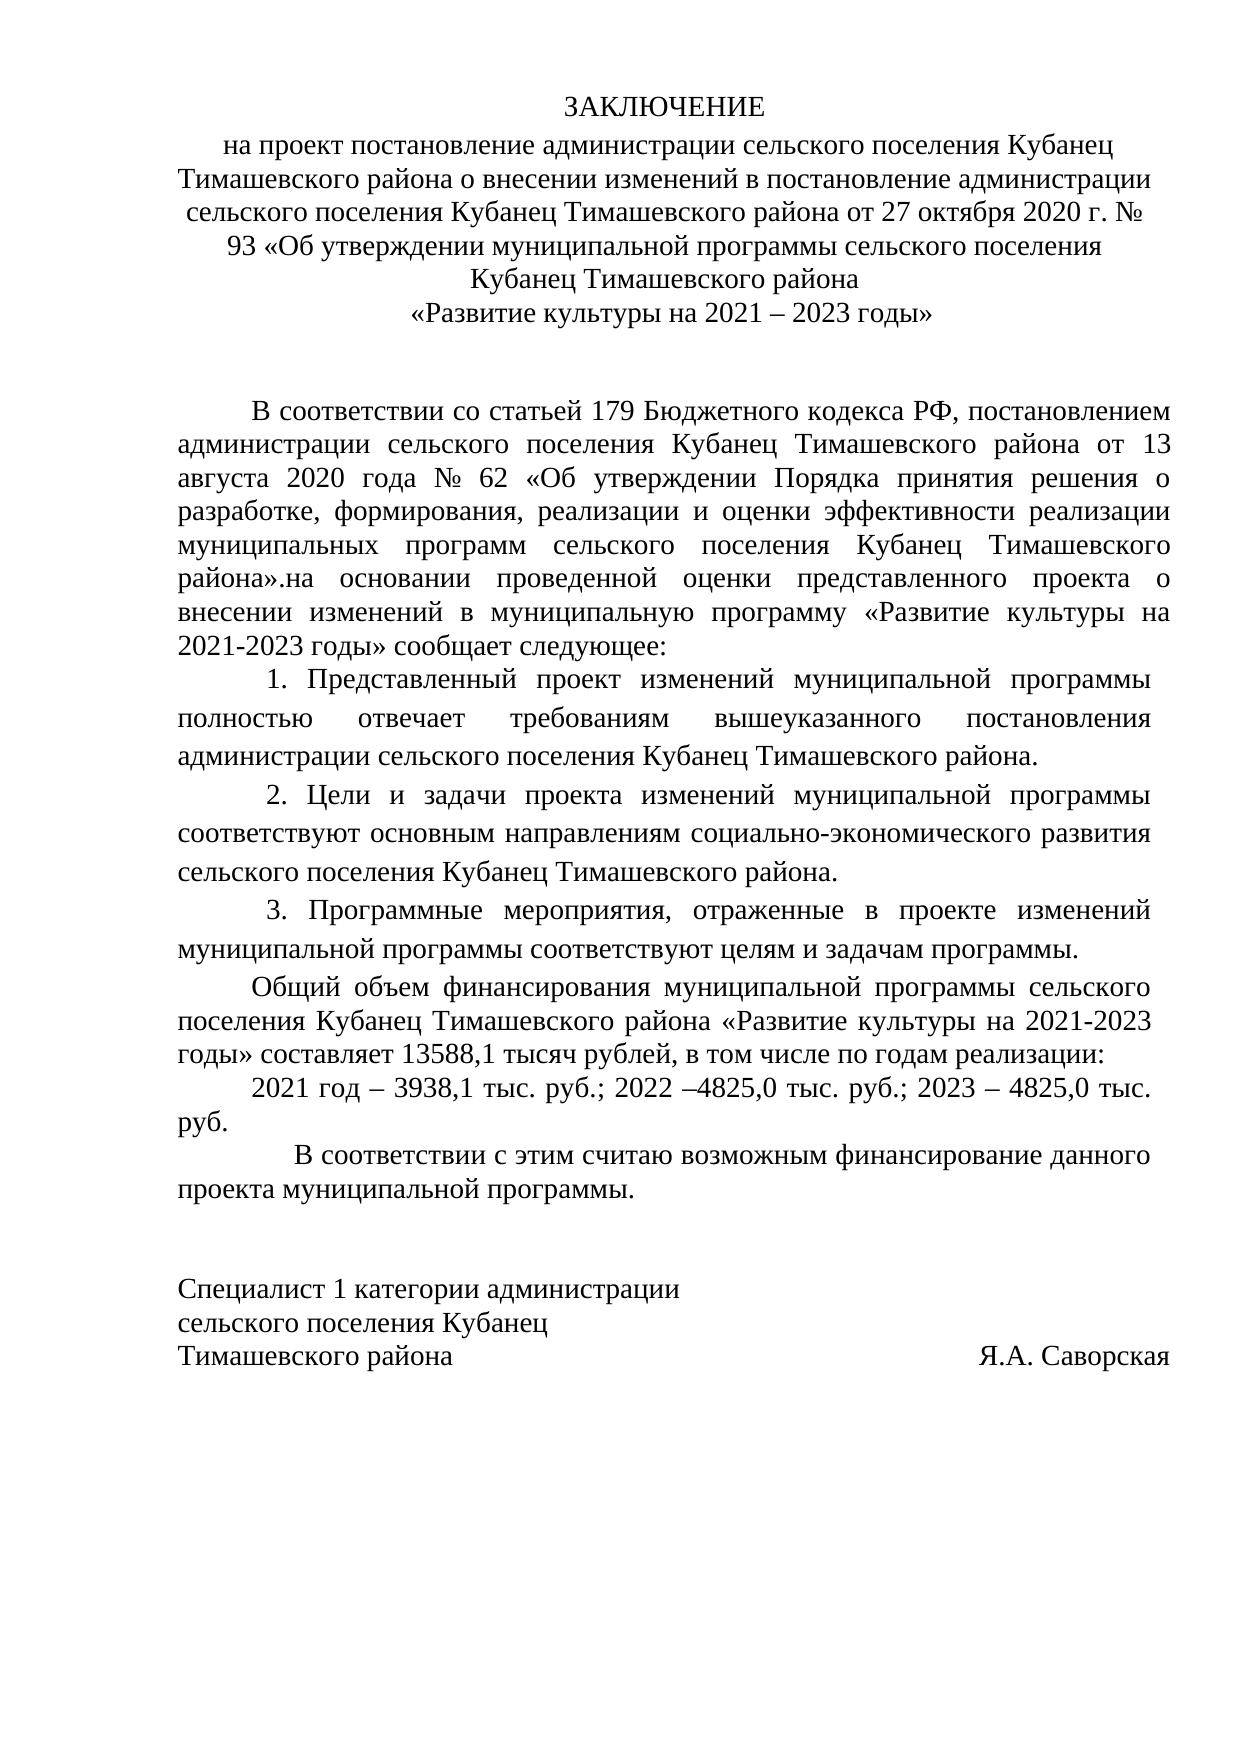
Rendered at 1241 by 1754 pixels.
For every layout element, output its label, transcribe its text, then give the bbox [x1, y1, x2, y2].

text 2. Цели и задачи проекта изменений муниципальной программы соответствуют основным направлениям социально-экономического развития сельского поселения Кубанец Тимашевского района. [177, 777, 1152, 887]
text Специалист 1 категории администрации [177, 1271, 1171, 1305]
text В соответствии со статьей 179 Бюджетного кодекса РФ, постановлением администрации сельского поселения Кубанец Тимашевского района от 13 августа 2020 года № 62 «Об утверждении Порядка принятия решения о разработке, формирования, реализации и оценки эффективности реализации муниципальных программ сельского поселения Кубанец Тимашевского района».на основании проведенной оценки представленного проекта о внесении изменений в муниципальную программу «Развитие культуры на 2021-2023 годы» сообщает следующее: [177, 393, 1171, 661]
text Тимашевского района Я.А. Саворская [177, 1338, 1171, 1372]
text ЗАКЛЮЧЕНИЕ [177, 89, 1152, 122]
text 1. Представленный проект изменений муниципальной программы полностью отвечает требованиям вышеуказанного постановления администрации сельского поселения Кубанец Тимашевского района. [177, 661, 1152, 772]
text сельского поселения Кубанец [177, 1305, 1171, 1338]
text на проект постановление администрации сельского поселения Кубанец Тимашевского района о внесении изменений в постановление администрации сельского поселения Кубанец Тимашевского района от 27 октября 2020 г. № 93 «Об утверждении муниципальной программы сельского поселения Кубанец Тимашевского района [177, 127, 1152, 295]
text 3. Программные мероприятия, отраженные в проекте изменений муниципальной программы соответствуют целям и задачам программы. [177, 892, 1152, 964]
text 2021 год – 3938,1 тыс. руб.; 2022 –4825,0 тыс. руб.; 2023 – 4825,0 тыс. руб. [177, 1070, 1152, 1137]
text Общий объем финансирования муниципальной программы сельского поселения Кубанец Тимашевского района «Развитие культуры на 2021-2023 годы» составляет 13588,1 тысяч рублей, в том числе по годам реализации: [177, 969, 1152, 1070]
text В соответствии с этим считаю возможным финансирование данного проекта муниципальной программы. [177, 1137, 1152, 1204]
text «Развитие культуры на 2021 – 2023 годы» [177, 295, 1152, 328]
